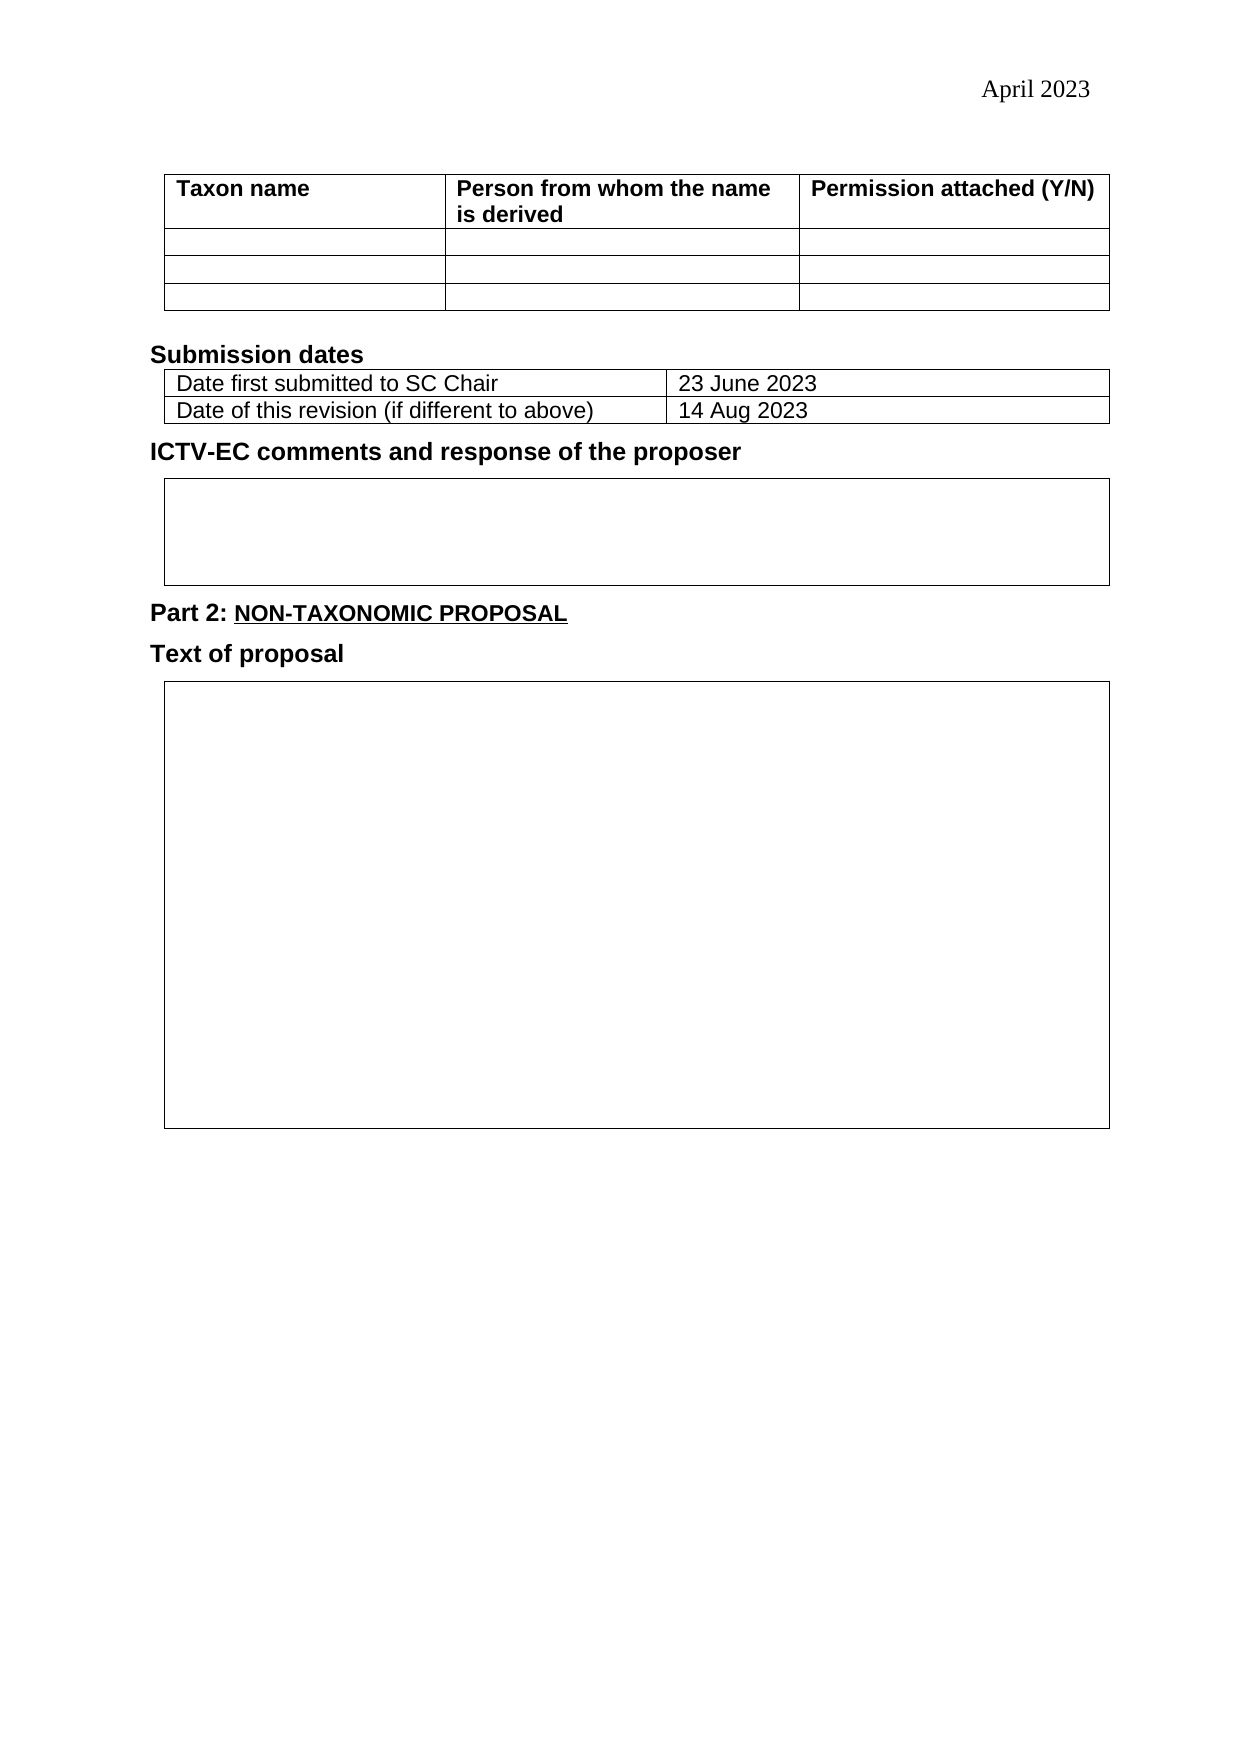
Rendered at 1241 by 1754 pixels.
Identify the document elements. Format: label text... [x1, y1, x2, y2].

text Submission dates [150, 340, 1090, 368]
table_cell [446, 229, 799, 255]
table_header 23 June 2023 [667, 370, 1109, 396]
table_cell [165, 229, 445, 255]
table_cell [800, 284, 1109, 310]
table_header Taxon name [165, 175, 445, 228]
text Text of proposal [150, 639, 1090, 668]
table_header [165, 682, 1109, 1127]
table_cell [800, 229, 1109, 255]
table_header Person from whom the name is derived [446, 175, 799, 228]
table_header Date first submitted to SC Chair [165, 370, 666, 396]
table_header [165, 479, 1109, 584]
table_cell [446, 256, 799, 282]
table_cell Date of this revision (if different to above) [165, 397, 666, 423]
table_cell [800, 256, 1109, 282]
table_cell 14 Aug 2023 [667, 397, 1109, 423]
text Part 2: NON-TAXONOMIC PROPOSAL [150, 598, 1090, 627]
table_cell [165, 256, 445, 282]
table_header Permission attached (Y/N) [800, 175, 1109, 228]
table_cell [165, 284, 445, 310]
text ICTV-EC comments and response of the proposer [150, 437, 1090, 466]
table_cell [446, 284, 799, 310]
